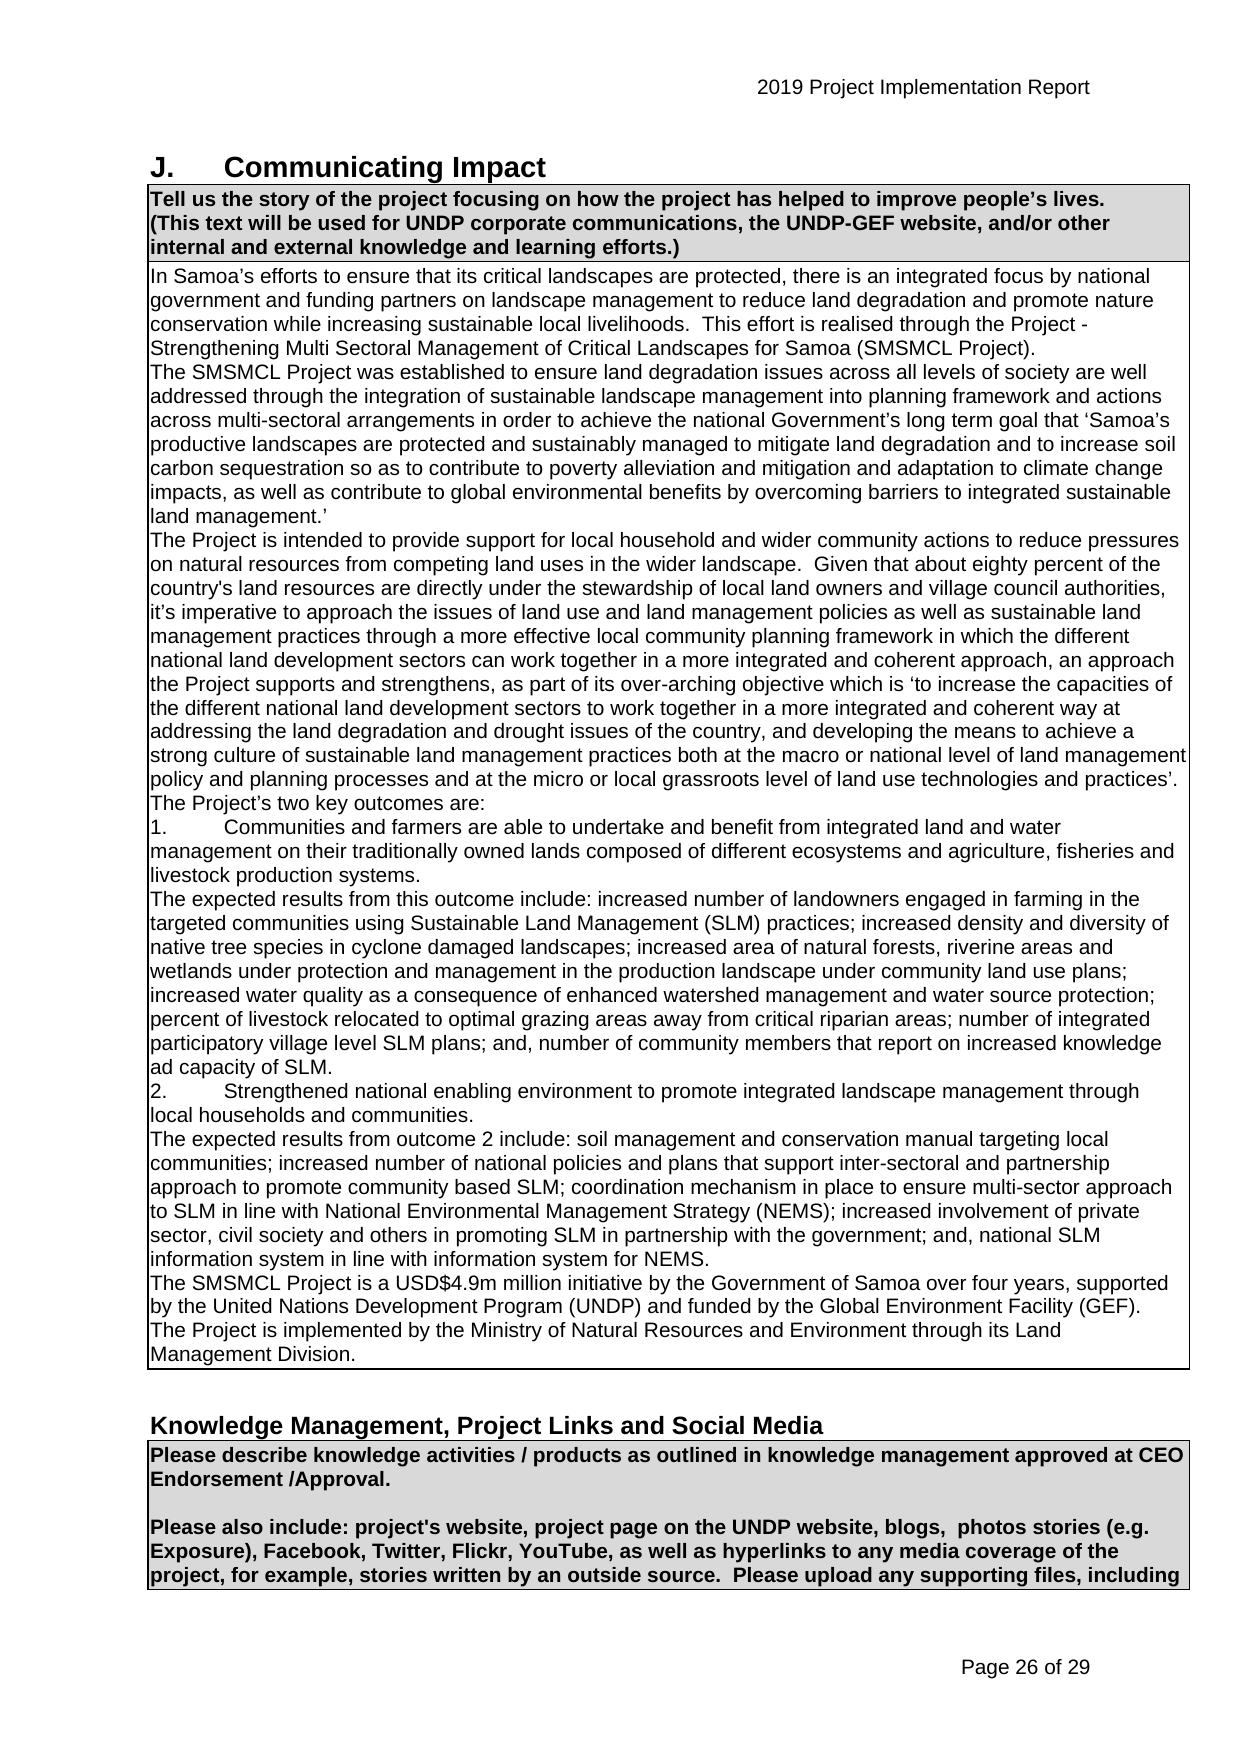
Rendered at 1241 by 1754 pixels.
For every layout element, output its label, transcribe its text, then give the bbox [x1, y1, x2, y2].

table_header Tell us the story of the project focusing on how the project has helped to improve people’s lives. (This text will be used for UNDP corporate communications, the UNDP-GEF website, and/or other internal and external knowledge and learning efforts.) [149, 185, 1189, 261]
text Knowledge Management, Project Links and Social Media [150, 1411, 1090, 1440]
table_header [149, 1441, 1189, 1589]
subtitle Communicating Impact [150, 150, 1090, 183]
table_cell In Samoa’s efforts to ensure that its critical landscapes are protected, there is an integrated focus by national government and funding partners on landscape management to reduce land degradation and promote nature conservation while increasing sustainable local livelihoods. This effort is realised through the Project - Strengthening Multi Sectoral Management of Critical Landscapes for Samoa (SMSMCL Project). The SMSMCL Project was established to ensure land degradation issues across all levels of society are well addressed through the integration of sustainable landscape management into planning framework and actions across multi-sectoral arrangements in order to achieve the national Government’s long term goal that ‘Samoa’s productive landscapes are protected and sustainably managed to mitigate land degradation and to increase soil carbon sequestration so as to contribute to poverty alleviation and mitigation and adaptation to climate change impacts, as well as contribute to global environmental benefits by overcoming barriers to integrated sustainable land management.’ The Project is intended to provide support for local household and wider community actions to reduce pressures on natural resources from competing land uses in the wider landscape. Given that about eighty percent of the country's land resources are directly under the stewardship of local land owners and village council authorities, it’s imperative to approach the issues of land use and land management policies as well as sustainable land management practices through a more effective local community planning framework in which the different national land development sectors can work together in a more integrated and coherent approach, an approach the Project supports and strengthens, as part of its over-arching objective which is ‘to increase the capacities of the different national land development sectors to work together in a more integrated and coherent way at addressing the land degradation and drought issues of the country, and developing the means to achieve a strong culture of sustainable land management practices both at the macro or national level of land management policy and planning processes and at the micro or local grassroots level of land use technologies and practices’. The Project’s two key outcomes are: 1. Communities and farmers are able to undertake and benefit from integrated land and water management on their traditionally owned lands composed of different ecosystems and agriculture, fisheries and livestock production systems. The expected results from this outcome include: increased number of landowners engaged in farming in the targeted communities using Sustainable Land Management (SLM) practices; increased density and diversity of native tree species in cyclone damaged landscapes; increased area of natural forests, riverine areas and wetlands under protection and management in the production landscape under community land use plans; increased water quality as a consequence of enhanced watershed management and water source protection; percent of livestock relocated to optimal grazing areas away from critical riparian areas; number of integrated participatory village level SLM plans; and, number of community members that report on increased knowledge ad capacity of SLM. 2. Strengthened national enabling environment to promote integrated landscape management through local households and communities. The expected results from outcome 2 include: soil management and conservation manual targeting local communities; increased number of national policies and plans that support inter-sectoral and partnership approach to promote community based SLM; coordination mechanism in place to ensure multi-sector approach to SLM in line with National Environmental Management Strategy (NEMS); increased involvement of private sector, civil society and others in promoting SLM in partnership with the government; and, national SLM information system in line with information system for NEMS. The SMSMCL Project is a USD$4.9m million initiative by the Government of Samoa over four years, supported by the United Nations Development Program (UNDP) and funded by the Global Environment Facility (GEF). The Project is implemented by the Ministry of Natural Resources and Environment through its Land Management Division. [149, 262, 1189, 1368]
